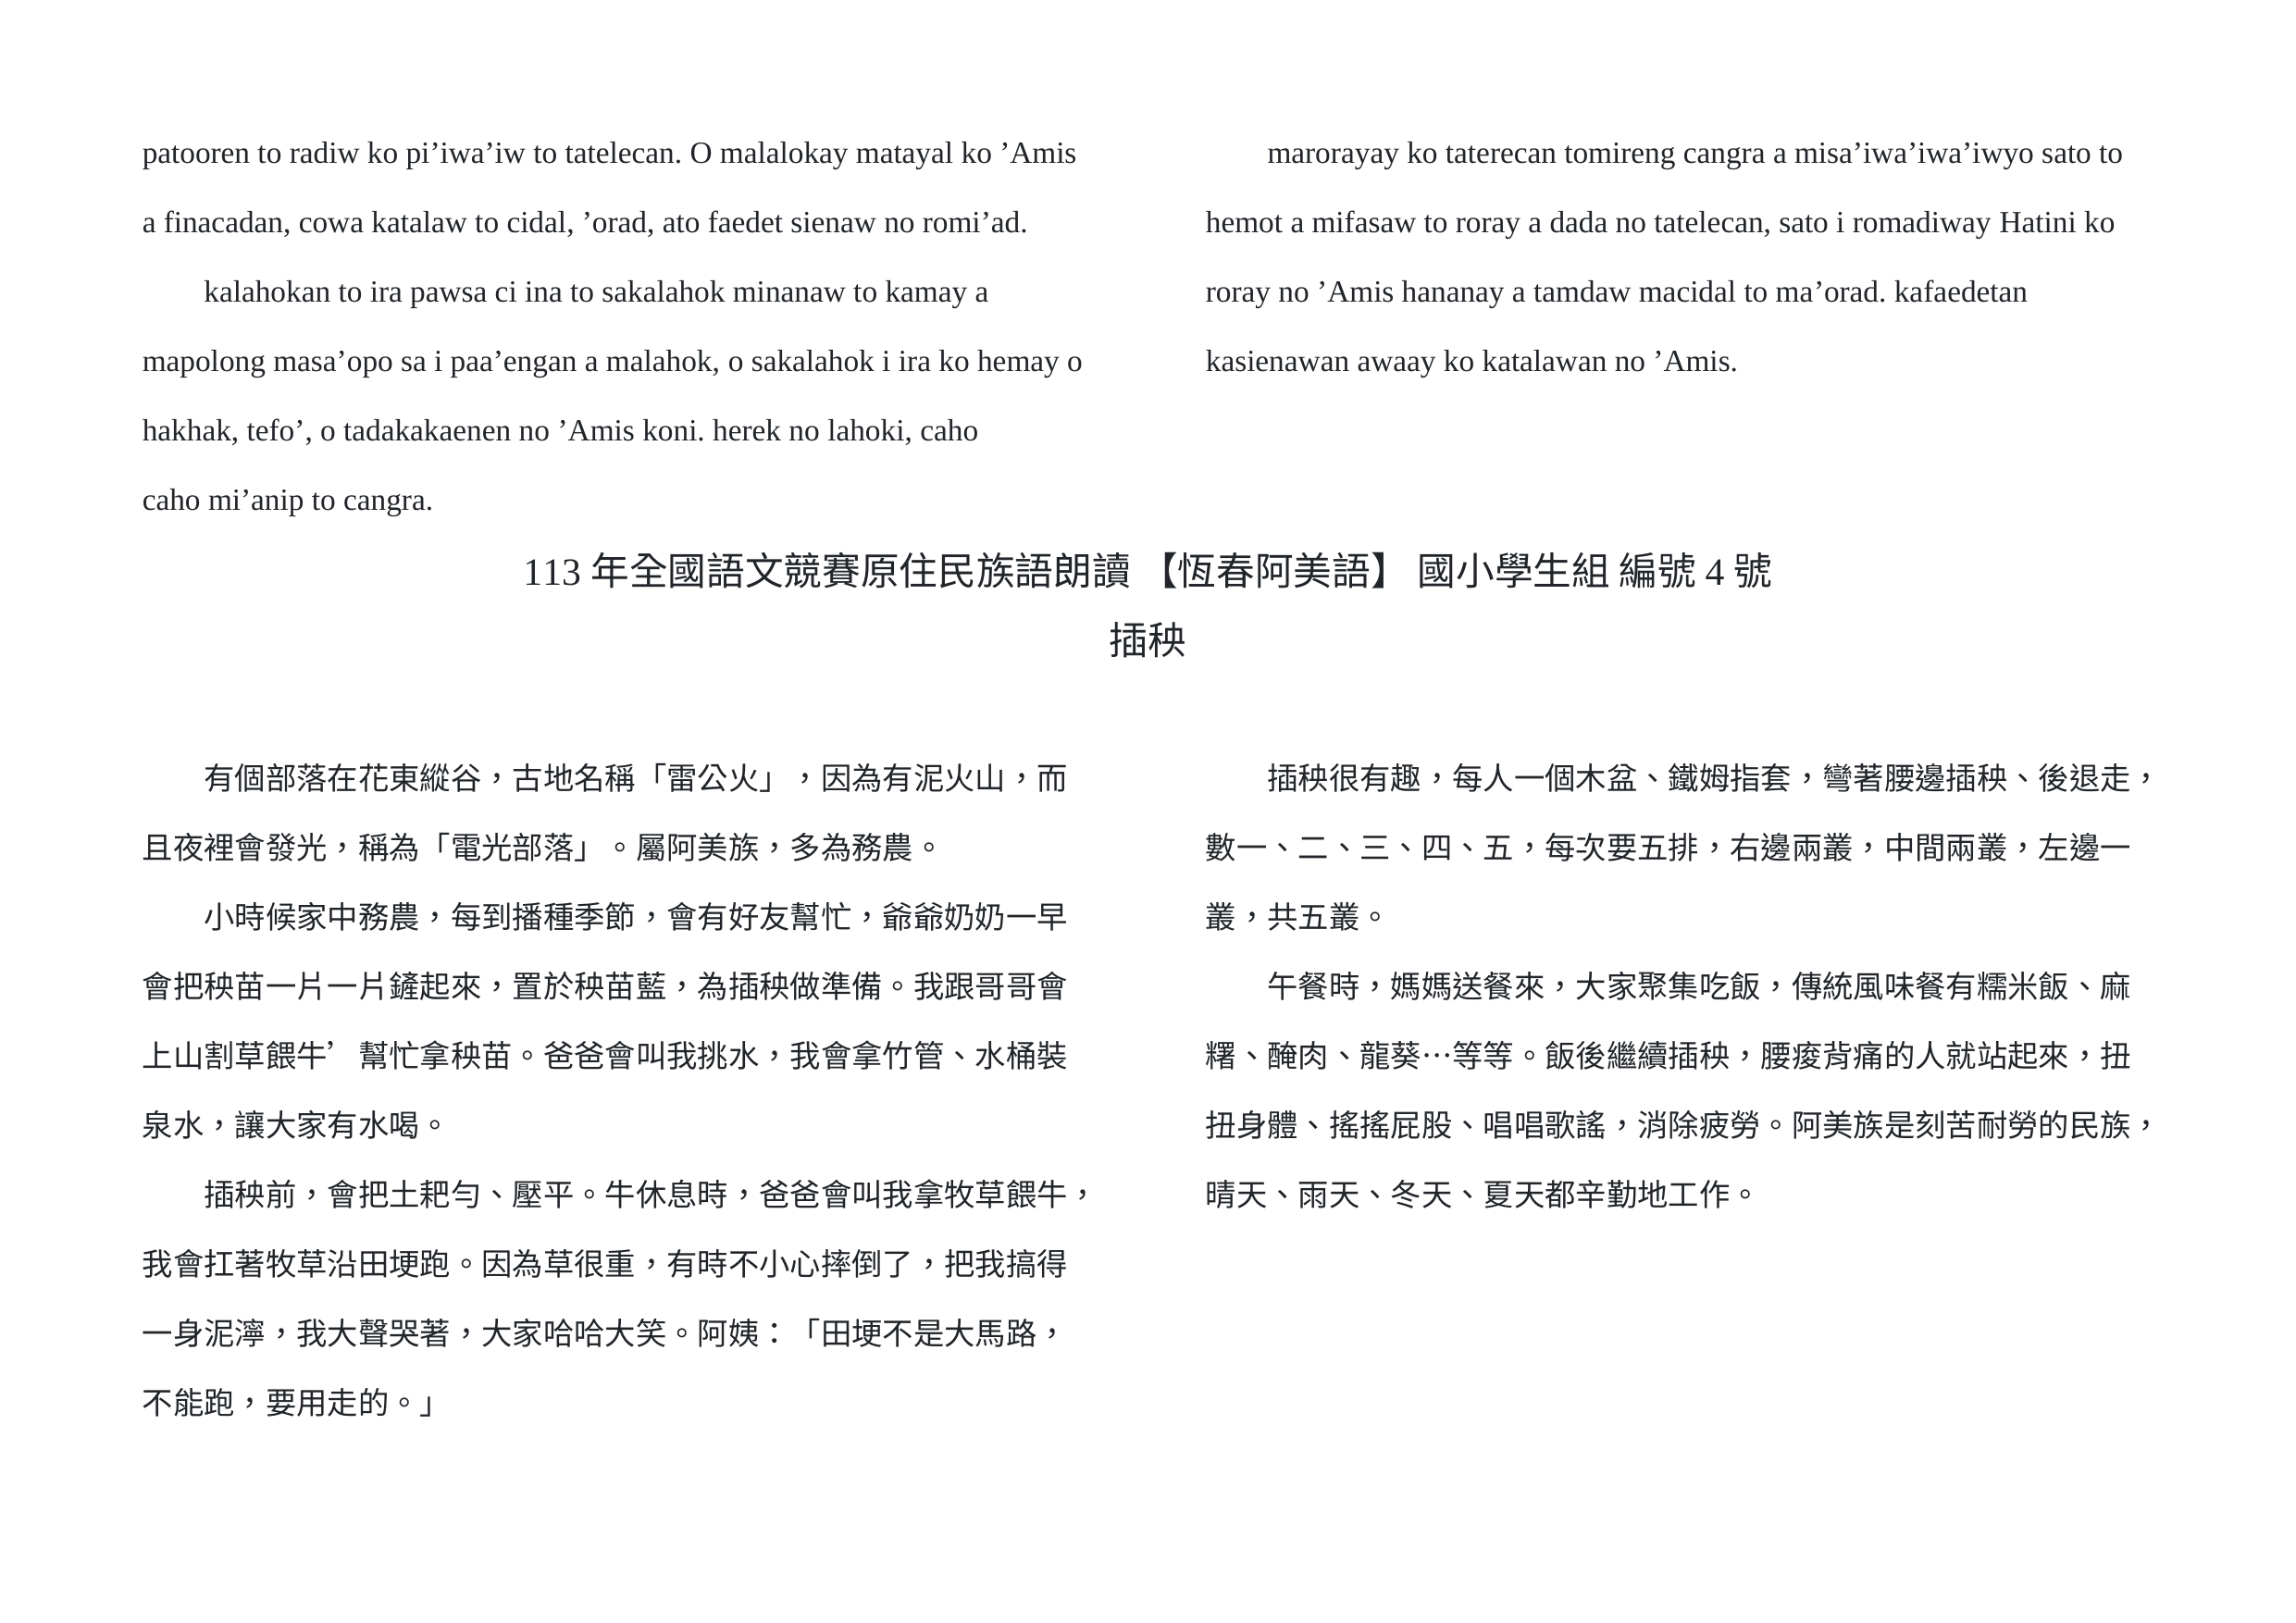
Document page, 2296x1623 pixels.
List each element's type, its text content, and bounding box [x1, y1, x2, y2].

text kalahokan to ira pawsa ci ina to sakalahok minanaw to kamay a mapolong masa’opo sa i paa’engan a malahok, o sakalahok i ira ko hemay o hakhak, tefo’, o tadakakaenen no ’Amis koni. herek no lahoki, caho caho mi’anip to cangra. [142, 256, 1090, 534]
text 插秧很有趣，每人一個木盆、鐵姆指套，彎著腰邊插秧、後退走，數一、二、三、四、五，每次要五排，右邊兩叢，中間兩叢，左邊一叢，共五叢。 [1206, 742, 2153, 950]
text 小時候家中務農，每到播種季節，會有好友幫忙，爺爺奶奶一早會把秧苗一片一片鏟起來，置於秧苗藍，為插秧做準備。我跟哥哥會上山割草餵牛’幫忙拿秧苗。爸爸會叫我挑水，我會拿竹管、水桶裝泉水，讓大家有水喝。 [142, 881, 1090, 1158]
text 插秧 [142, 603, 2153, 673]
text 插秧前，會把土耙勻、壓平。牛休息時，爸爸會叫我拿牧草餵牛，我會扛著牧草沿田埂跑。因為草很重，有時不小心摔倒了，把我搞得一身泥濘，我大聲哭著，大家哈哈大笑。阿姨：「田埂不是大馬路，不能跑，要用走的。」 [142, 1158, 1090, 1436]
text 午餐時，媽媽送餐來，大家聚集吃飯，傳統風味餐有糯米飯、麻糬、醃肉、龍葵…等等。飯後繼續插秧，腰痠背痛的人就站起來，扭扭身體、搖搖屁股、唱唱歌謠，消除疲勞。阿美族是刻苦耐勞的民族，晴天、雨天、冬天、夏天都辛勤地工作。 [1206, 950, 2153, 1228]
text 有個部落在花東縱谷，古地名稱「雷公火」，因為有泥火山，而且夜裡會發光，稱為「電光部落」。屬阿美族，多為務農。 [142, 742, 1090, 881]
text marorayay ko taterecan tomireng cangra a misa’iwa’iwa’iwyo sato to hemot a mifasaw to roray a dada no tatelecan, sato i romadiway Hatini ko roray no ’Amis hananay a tamdaw macidal to ma’orad. kafaedetan kasienawan awaay ko katalawan no ’Amis. [1206, 118, 2153, 395]
text 113 年全國語文競賽原住民族語朗讀 【恆春阿美語】 國小學生組 編號 4 號 [142, 534, 2153, 603]
